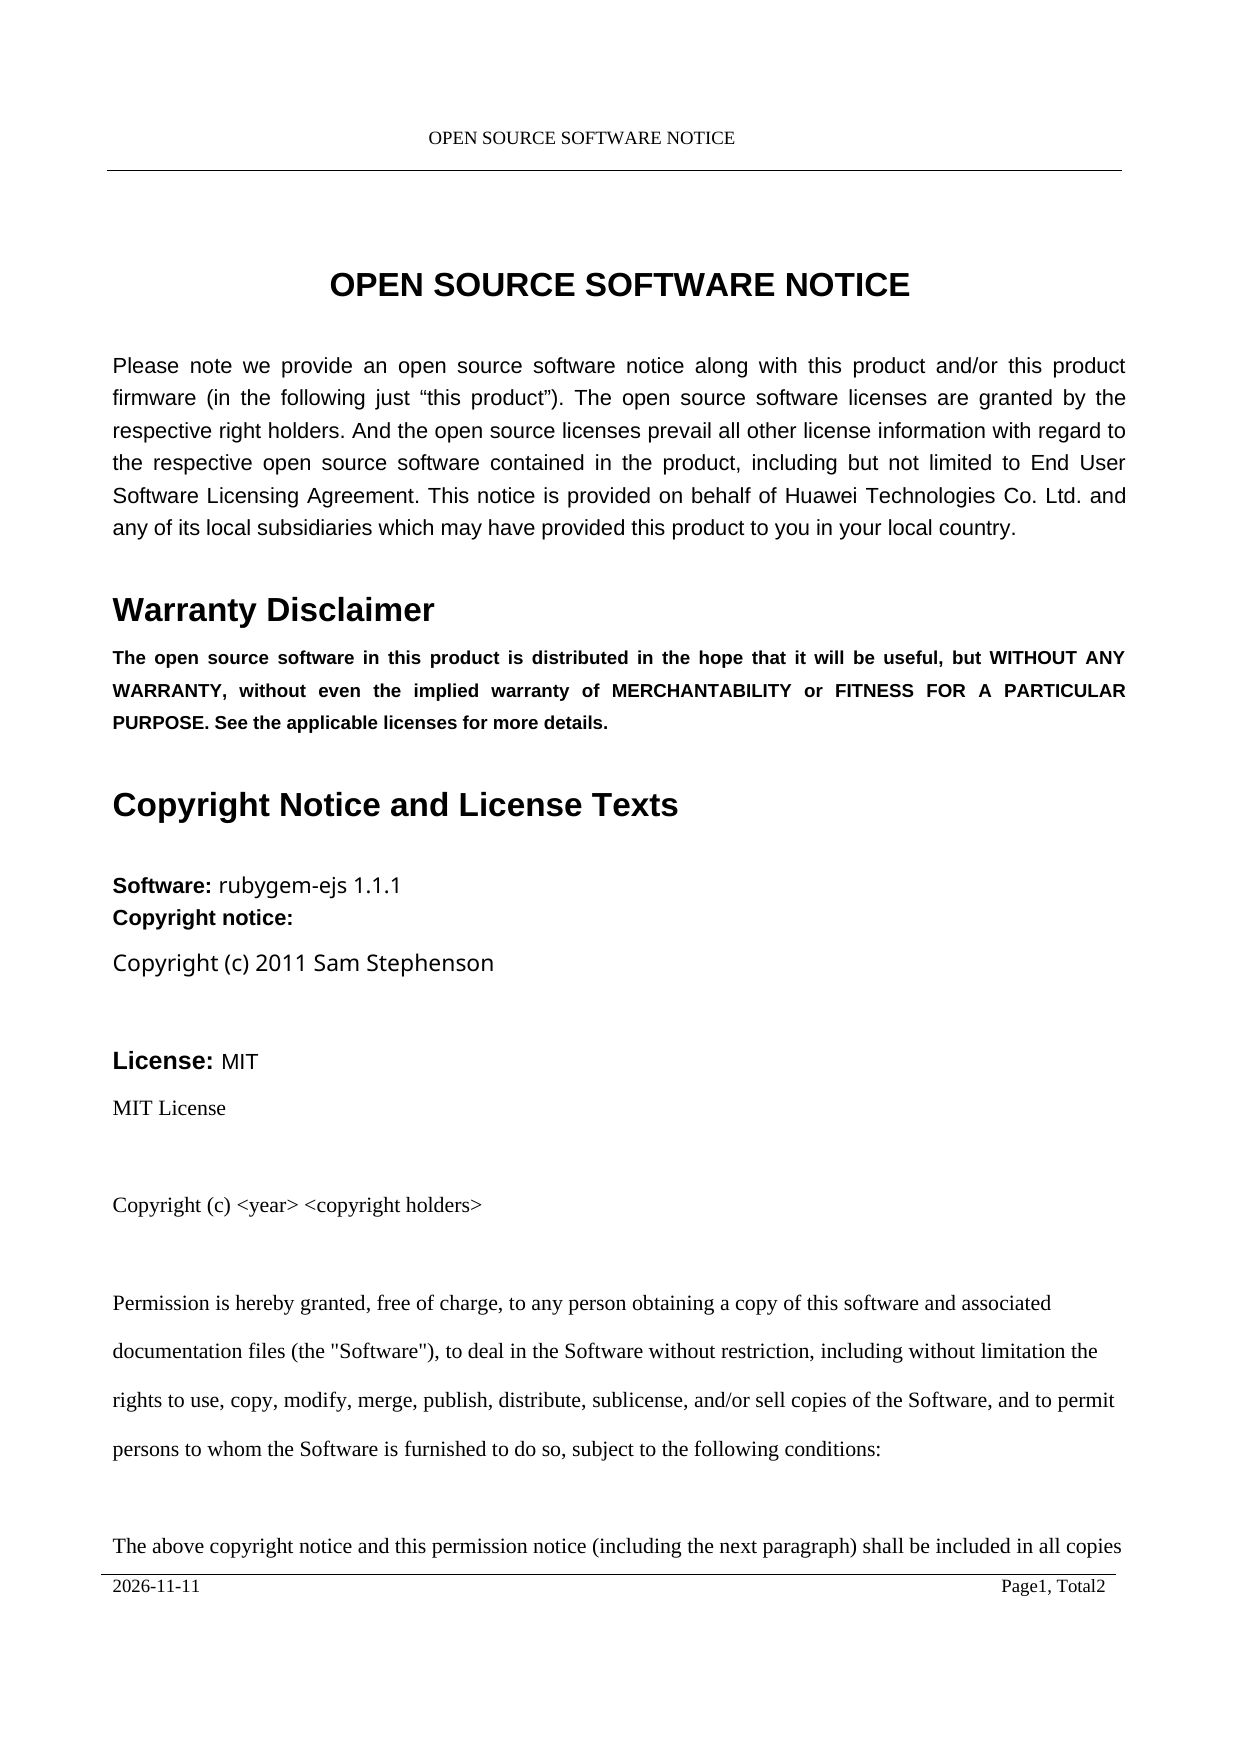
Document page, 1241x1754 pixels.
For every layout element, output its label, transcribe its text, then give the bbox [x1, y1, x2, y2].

text Software: rubygem-ejs 1.1.1 [112, 869, 1128, 901]
text The open source software in this product is distributed in the hope that it will be useful, but WITHOUT ANY WARRANTY, without even the implied warranty of MERCHANTABILITY or FITNESS FOR A PARTICULAR PURPOSE. See the applicable licenses for more details. [112, 641, 1128, 739]
text Copyright (c) 2011 Sam Stephenson [112, 947, 1128, 1028]
text Copyright Notice and License Texts [112, 771, 1128, 836]
text Please note we provide an open source software notice along with this product and/or this product firmware (in the following just “this product”). The open source software licenses are granted by the respective right holders. And the open source licenses prevail all other license information with regard to the respective open source software contained in the product, including but not limited to End User Software Licensing Agreement. This notice is provided on behalf of Huawei Technologies Co. Ltd. and any of its local subsidiaries which may have provided this product to you in your local country. [112, 349, 1128, 544]
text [112, 1091, 1128, 1562]
text Copyright notice: [112, 901, 1128, 934]
text License: MIT [112, 1044, 1128, 1077]
text Warranty Disclaimer [112, 576, 1128, 641]
text OPEN SOURCE SOFTWARE NOTICE [112, 251, 1128, 316]
